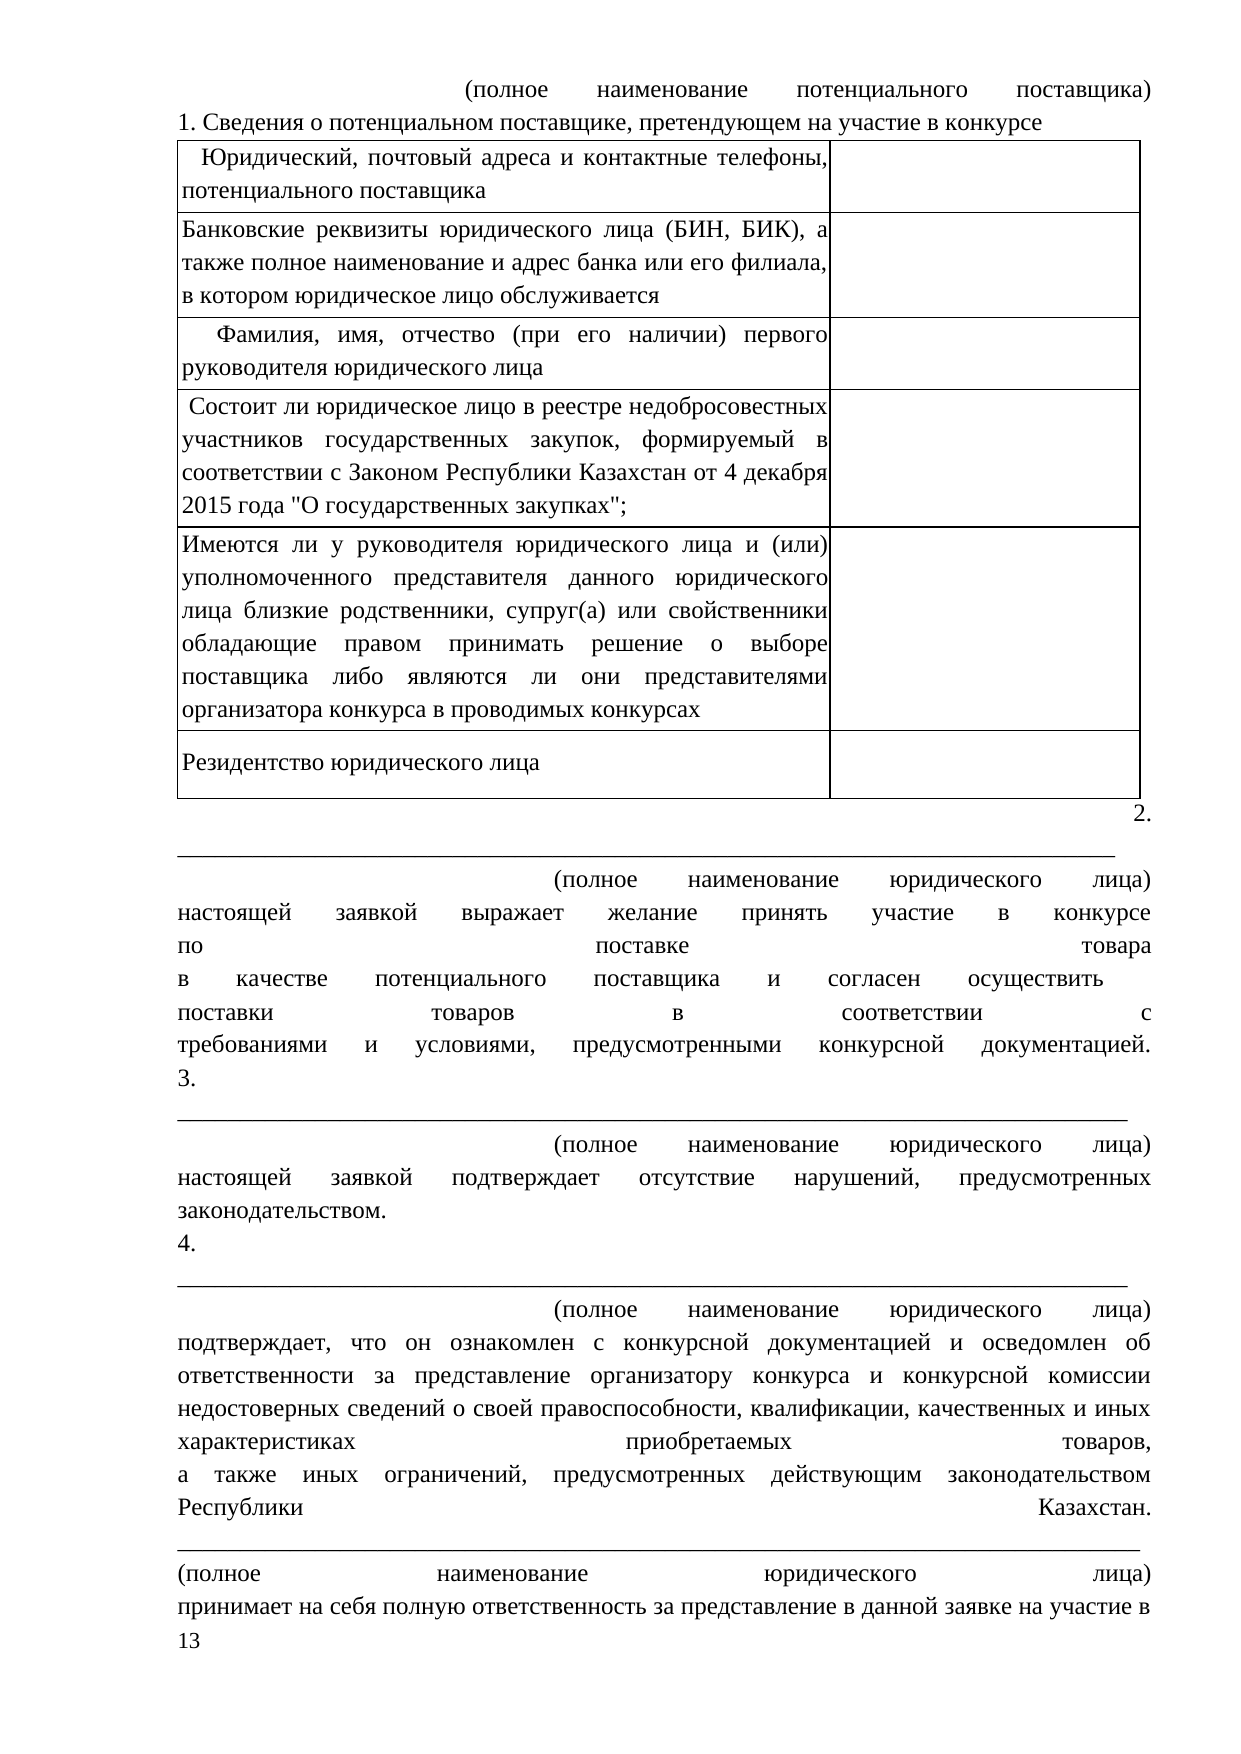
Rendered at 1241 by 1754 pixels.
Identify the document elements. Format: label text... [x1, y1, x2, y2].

table_header Юридический, почтовый адреса и контактные телефоны, потенциального поставщика [178, 141, 829, 212]
table_cell [831, 390, 1139, 526]
table_cell [831, 528, 1139, 730]
table_cell Cостоит ли юридическое лицо в реестре недобросовестных участников государственных закупок, формируемый в соответствии с Законом Республики Казахстан от 4 декабря 2015 года "О государственных закупках"; [178, 390, 829, 526]
table_cell Резидентство юридического лица [178, 731, 829, 797]
table_cell Банковские реквизиты юридического лица (БИН, БИК), а также полное наименование и адрес банка или его филиала, в котором юридическое лицо обслуживается [178, 213, 829, 317]
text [177, 74, 1152, 136]
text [177, 798, 1152, 1620]
table_cell [831, 213, 1139, 317]
table_header [831, 141, 1139, 212]
table_cell [831, 318, 1139, 388]
table_cell Фамилия, имя, отчество (при его наличии) первого руководителя юридического лица [178, 318, 829, 388]
table_cell Имеются ли у руководителя юридического лица и (или) уполномоченного представителя данного юридического лица близкие родственники, супруг(а) или свойственники обладающие правом принимать решение о выборе поставщика либо являются ли они представителями организатора конкурса в проводимых конкурсах [178, 528, 829, 730]
table_cell [831, 731, 1139, 797]
